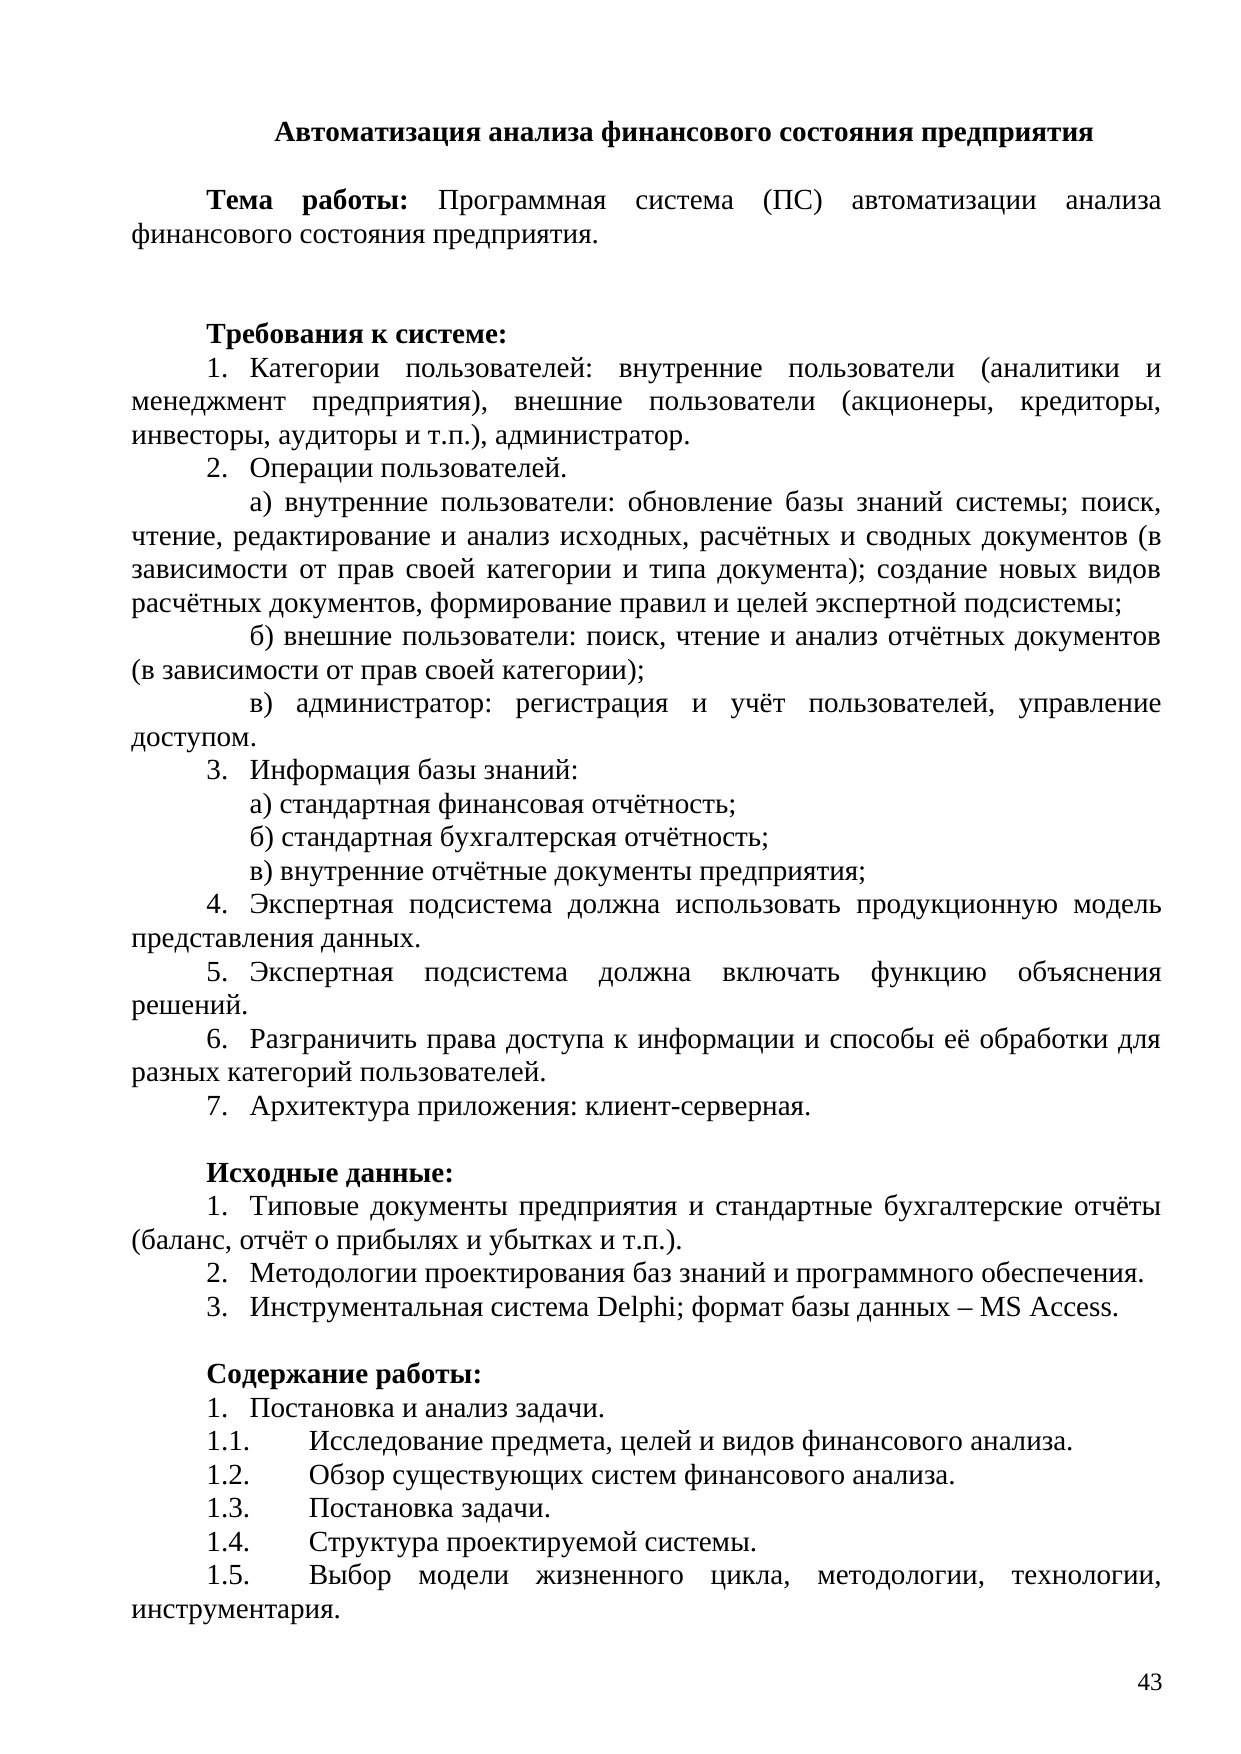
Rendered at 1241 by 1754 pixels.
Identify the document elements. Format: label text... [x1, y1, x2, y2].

list а) стандартная финансовая отчётность; [131, 786, 1162, 819]
list Выбор модели жизненного цикла, методологии, технологии, инструментария. [131, 1557, 1162, 1624]
text Требования к системе: [131, 316, 1162, 350]
list Категории пользователей: внутренние пользователи (аналитики и менеджмент предприятия), внешние пользователи (акционеры, кредиторы, инвесторы, аудиторы и т.п.), администратор. [131, 350, 1162, 451]
list Исследование предмета, целей и видов финансового анализа. [131, 1423, 1162, 1457]
list Разграничить права доступа к информации и способы её обработки для разных категорий пользователей. [131, 1021, 1162, 1088]
list в) администратор: регистрация и учёт пользователей, управление доступом. [131, 685, 1162, 752]
list Архитектура приложения: клиент-серверная. [131, 1088, 1162, 1121]
subtitle Автоматизация анализа финансового состояния предприятия [131, 114, 1162, 147]
list Структура проектируемой системы. [131, 1524, 1162, 1557]
list а) внутренние пользователи: обновление базы знаний системы; поиск, чтение, редактирование и анализ исходных, расчётных и сводных документов (в зависимости от прав своей категории и типа документа); создание новых видов расчётных документов, формирование правил и целей экспертной подсистемы; [131, 484, 1162, 618]
list Инструментальная система Delphi; формат базы данных – MS Access. [131, 1289, 1162, 1323]
list б) внешние пользователи: поиск, чтение и анализ отчётных документов (в зависимости от прав своей категории); [131, 618, 1162, 685]
list б) стандартная бухгалтерская отчётность; [131, 819, 1162, 853]
text Содержание работы: [131, 1356, 1162, 1390]
list Экспертная подсистема должна использовать продукционную модель представления данных. [131, 887, 1162, 954]
list Операции пользователей. [131, 451, 1162, 484]
list Обзор существующих систем финансового анализа. [131, 1457, 1162, 1490]
list Постановка задачи. [131, 1490, 1162, 1524]
list Методологии проектирования баз знаний и программного обеспечения. [131, 1256, 1162, 1289]
list Типовые документы предприятия и стандартные бухгалтерские отчёты (баланс, отчёт о прибылях и убытках и т.п.). [131, 1188, 1162, 1256]
list Постановка и анализ задачи. [131, 1390, 1162, 1423]
text Тема работы: Программная система (ПС) автоматизации анализа финансового состояния предприятия. [131, 182, 1162, 249]
text Исходные данные: [131, 1155, 1162, 1188]
list в) внутренние отчётные документы предприятия; [131, 853, 1162, 887]
list Информация базы знаний: [131, 752, 1162, 786]
list Экспертная подсистема должна включать функцию объяснения решений. [131, 954, 1162, 1021]
